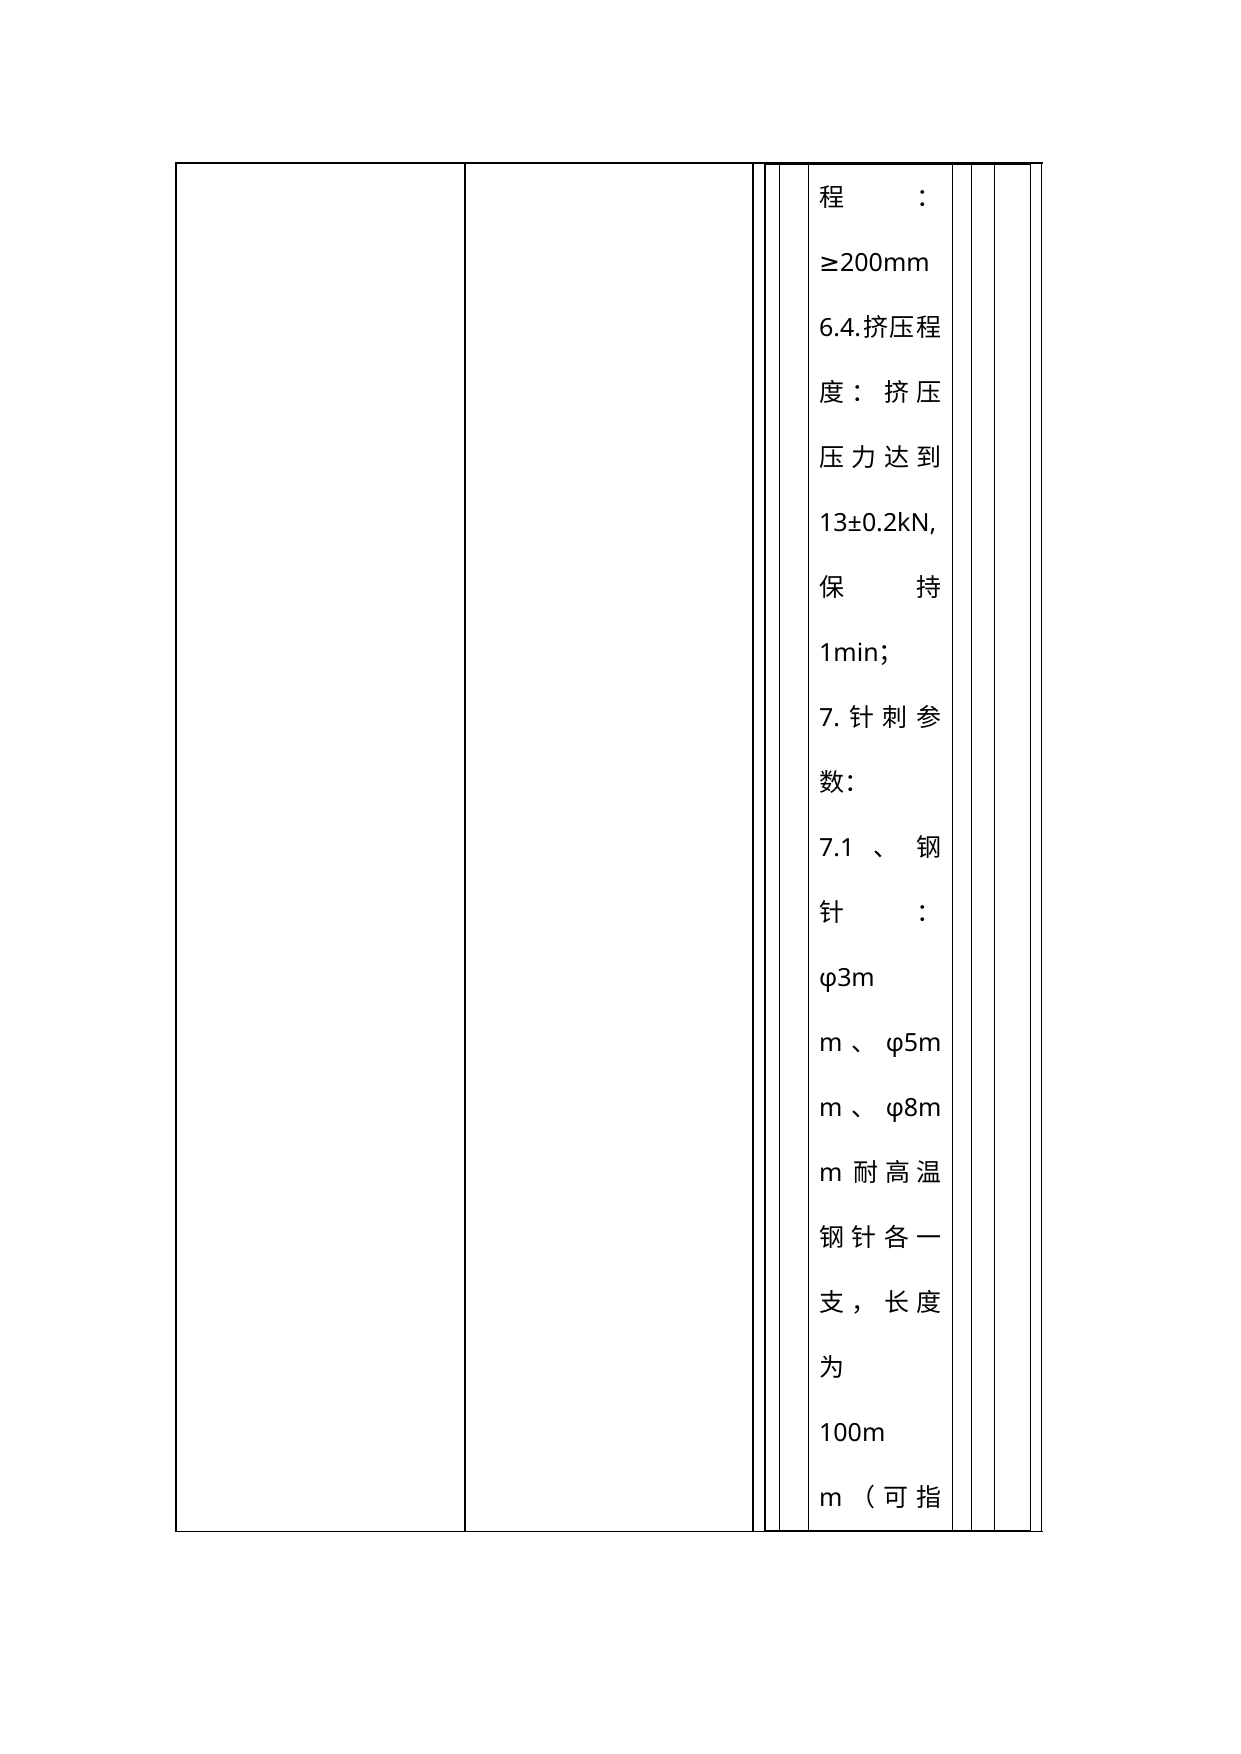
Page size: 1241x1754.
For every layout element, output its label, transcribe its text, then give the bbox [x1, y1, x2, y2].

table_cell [809, 165, 952, 1530]
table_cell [972, 165, 994, 1530]
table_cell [754, 164, 764, 1531]
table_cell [1031, 164, 1041, 1531]
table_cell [766, 165, 779, 1530]
table_cell 1 [466, 164, 752, 1531]
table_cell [780, 165, 808, 1530]
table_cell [995, 165, 1030, 1530]
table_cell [953, 165, 971, 1530]
table_cell [177, 164, 464, 1531]
